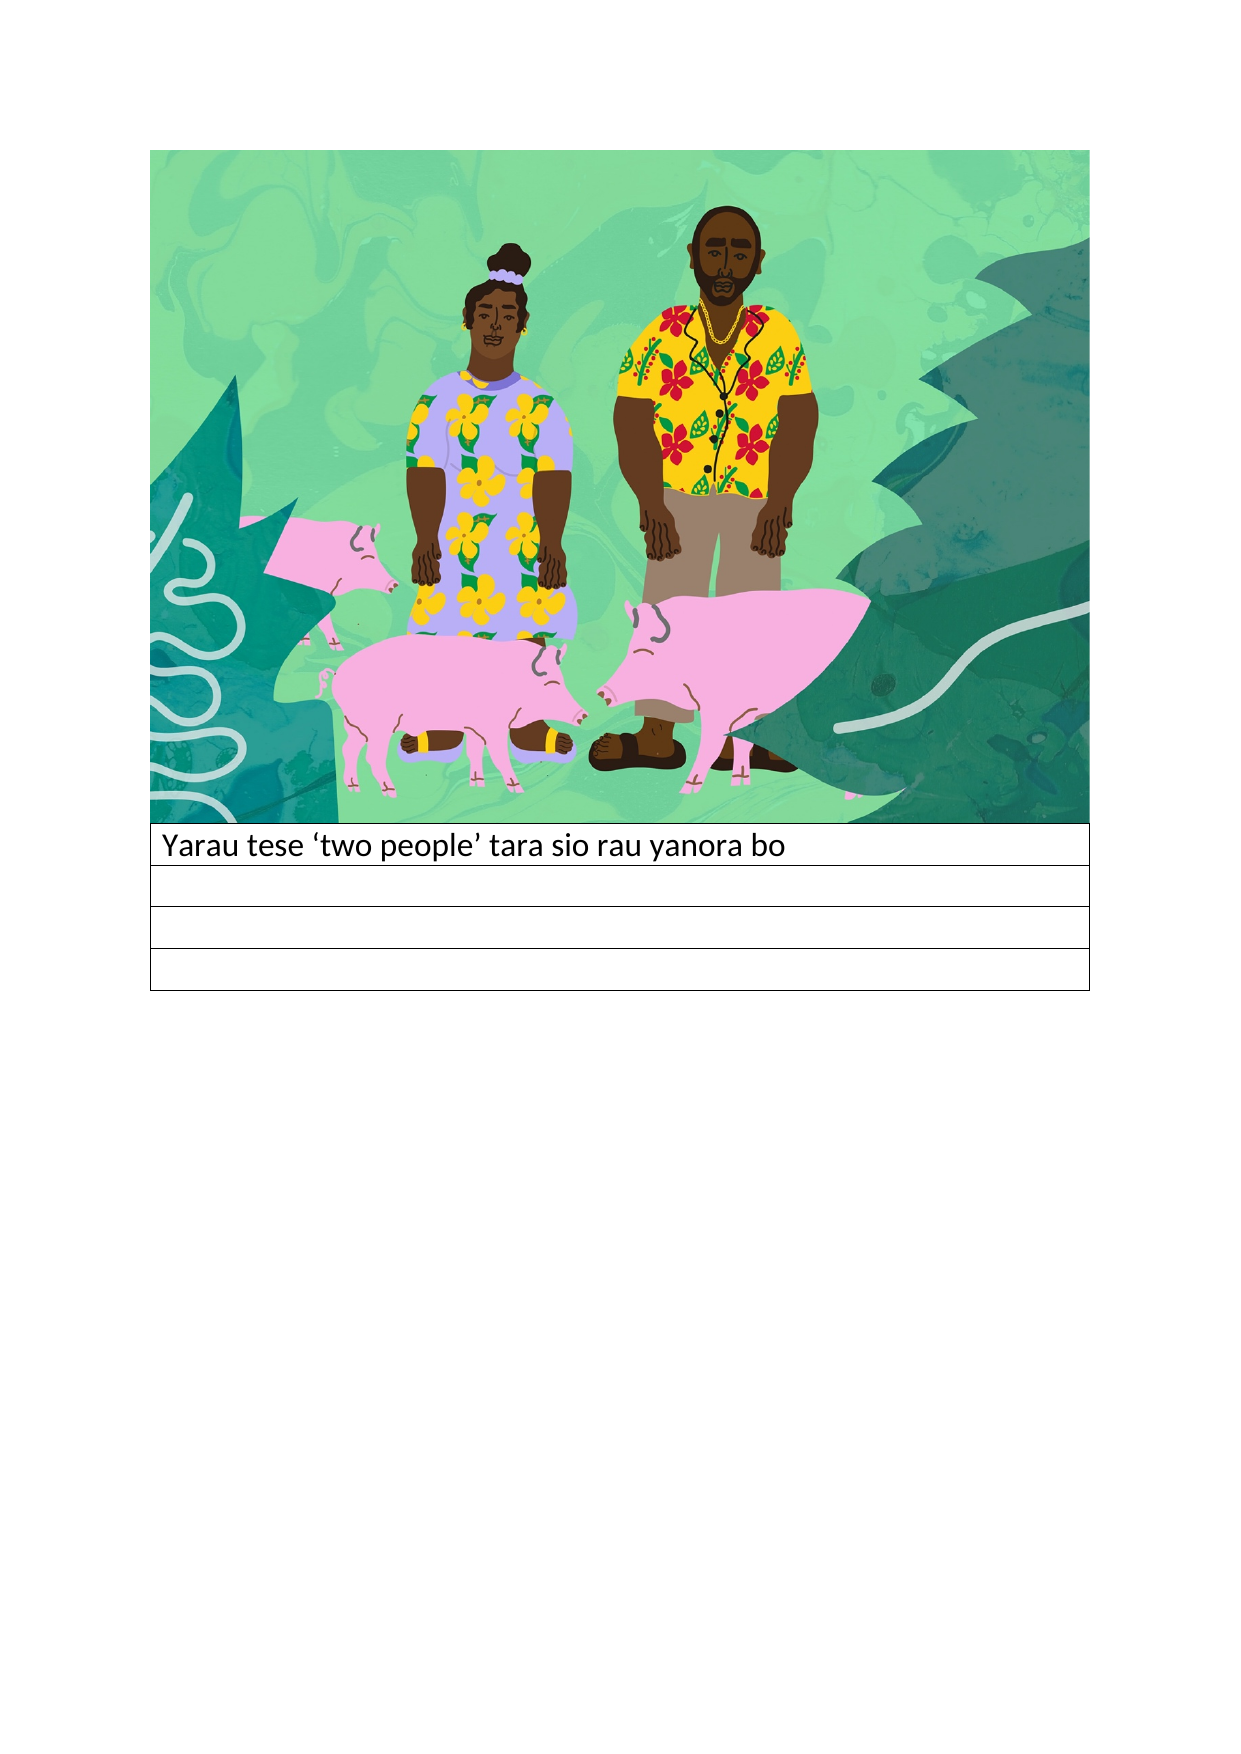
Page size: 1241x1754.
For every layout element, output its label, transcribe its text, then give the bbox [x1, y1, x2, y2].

table_cell [151, 907, 1089, 948]
table_header Yarau tese ‘two people’ tara sio rau yanora bo [151, 824, 1089, 864]
picture [150, 150, 1090, 823]
table_cell [151, 949, 1089, 990]
table_cell [151, 866, 1089, 906]
